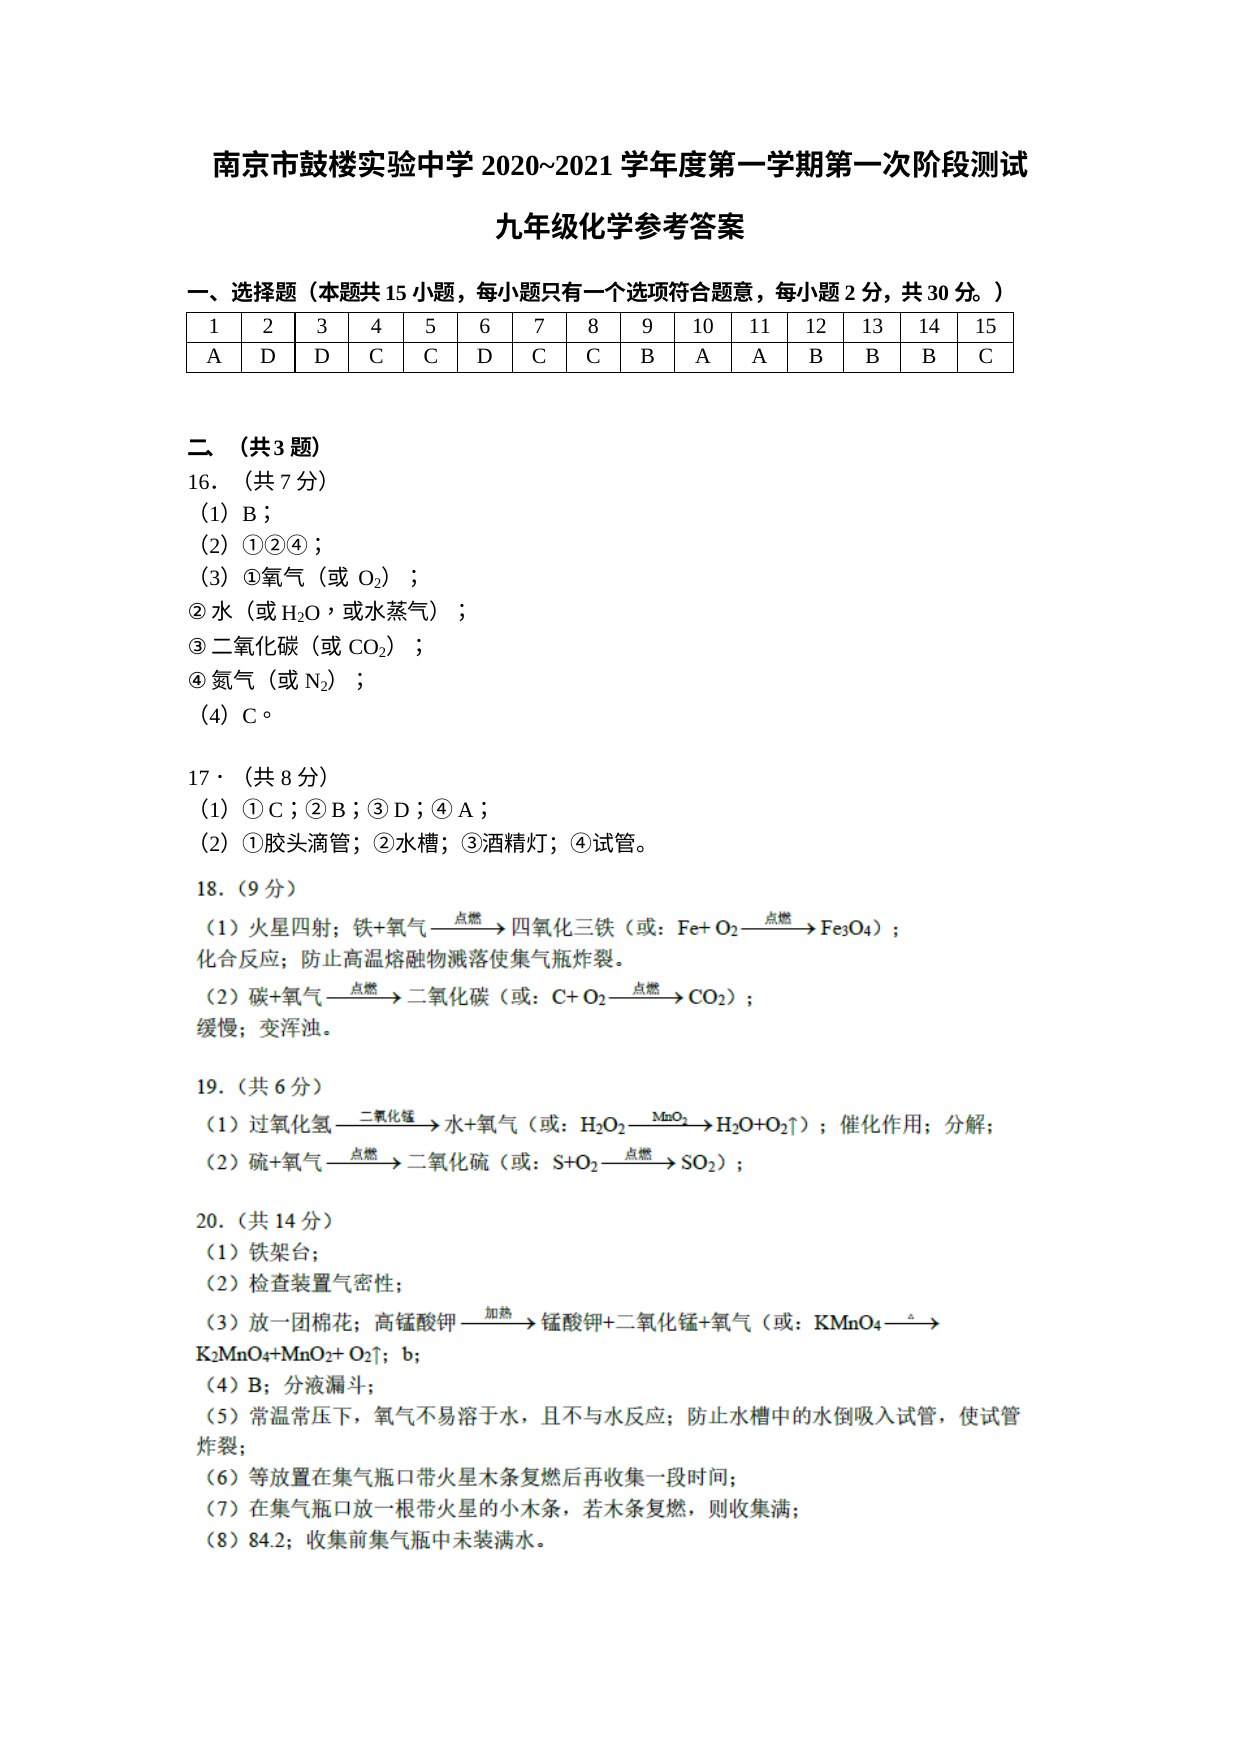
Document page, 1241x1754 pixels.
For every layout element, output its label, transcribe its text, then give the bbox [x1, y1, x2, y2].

table_header 4 [349, 313, 403, 342]
text ③二氧化碳（或 CO2）； [187, 631, 1065, 663]
text （3）①氧气（或O2）； [187, 562, 1065, 594]
text （1）①C；②B；③D；④A； [187, 794, 1065, 824]
text ②水（或H2O，或水蒸气）； [187, 596, 1065, 629]
subtitle 南京市鼓楼实验中学 2020~2021 学年度第一学期第一次阶段测试九年级化学参考答案 [206, 142, 1034, 246]
text 17．（共 8 分） [187, 762, 1065, 792]
table_cell A [675, 343, 731, 372]
table_cell B [844, 343, 900, 372]
text ④氮气（或 N2）； [187, 665, 1065, 698]
table_header 14 [901, 313, 957, 342]
table_cell C [567, 343, 620, 372]
table_header 5 [404, 313, 457, 342]
table_cell D [296, 343, 348, 372]
table_cell B [901, 343, 957, 372]
subtitle 一、选择题（本题共 15 小题，每小题只有一个选项符合题意，每小题 2 分，共 30 分。） [187, 274, 1065, 306]
table_cell C [404, 343, 457, 372]
table_cell A [732, 343, 787, 372]
text 二、（共 3 题） [187, 430, 1065, 461]
table_cell D [458, 343, 512, 372]
table_cell A [187, 343, 241, 372]
table_header 15 [958, 313, 1013, 342]
table_header 12 [788, 313, 843, 342]
table_header 13 [844, 313, 900, 342]
table_cell D [242, 343, 294, 372]
table_header 6 [458, 313, 512, 342]
table_header 11 [732, 313, 787, 342]
table_header 8 [567, 313, 620, 342]
table_cell C [513, 343, 566, 372]
table_header 2 [242, 313, 294, 342]
text 16．（共 7 分） [187, 464, 1065, 495]
table_cell B [621, 343, 674, 372]
table_cell C [958, 343, 1013, 372]
table_header 7 [513, 313, 566, 342]
text （1）B； [187, 498, 1065, 527]
text （2）①胶头滴管；②水槽；③酒精灯；④试管。 [187, 826, 1065, 858]
text （4）C。 [187, 700, 1065, 729]
table_header 3 [296, 313, 348, 342]
table_header 9 [621, 313, 674, 342]
text （2）①②④； [187, 529, 1065, 559]
table_header 1 [187, 313, 241, 342]
table_header 10 [675, 313, 731, 342]
picture [175, 858, 1066, 1611]
table_cell B [788, 343, 843, 372]
table_cell C [349, 343, 403, 372]
